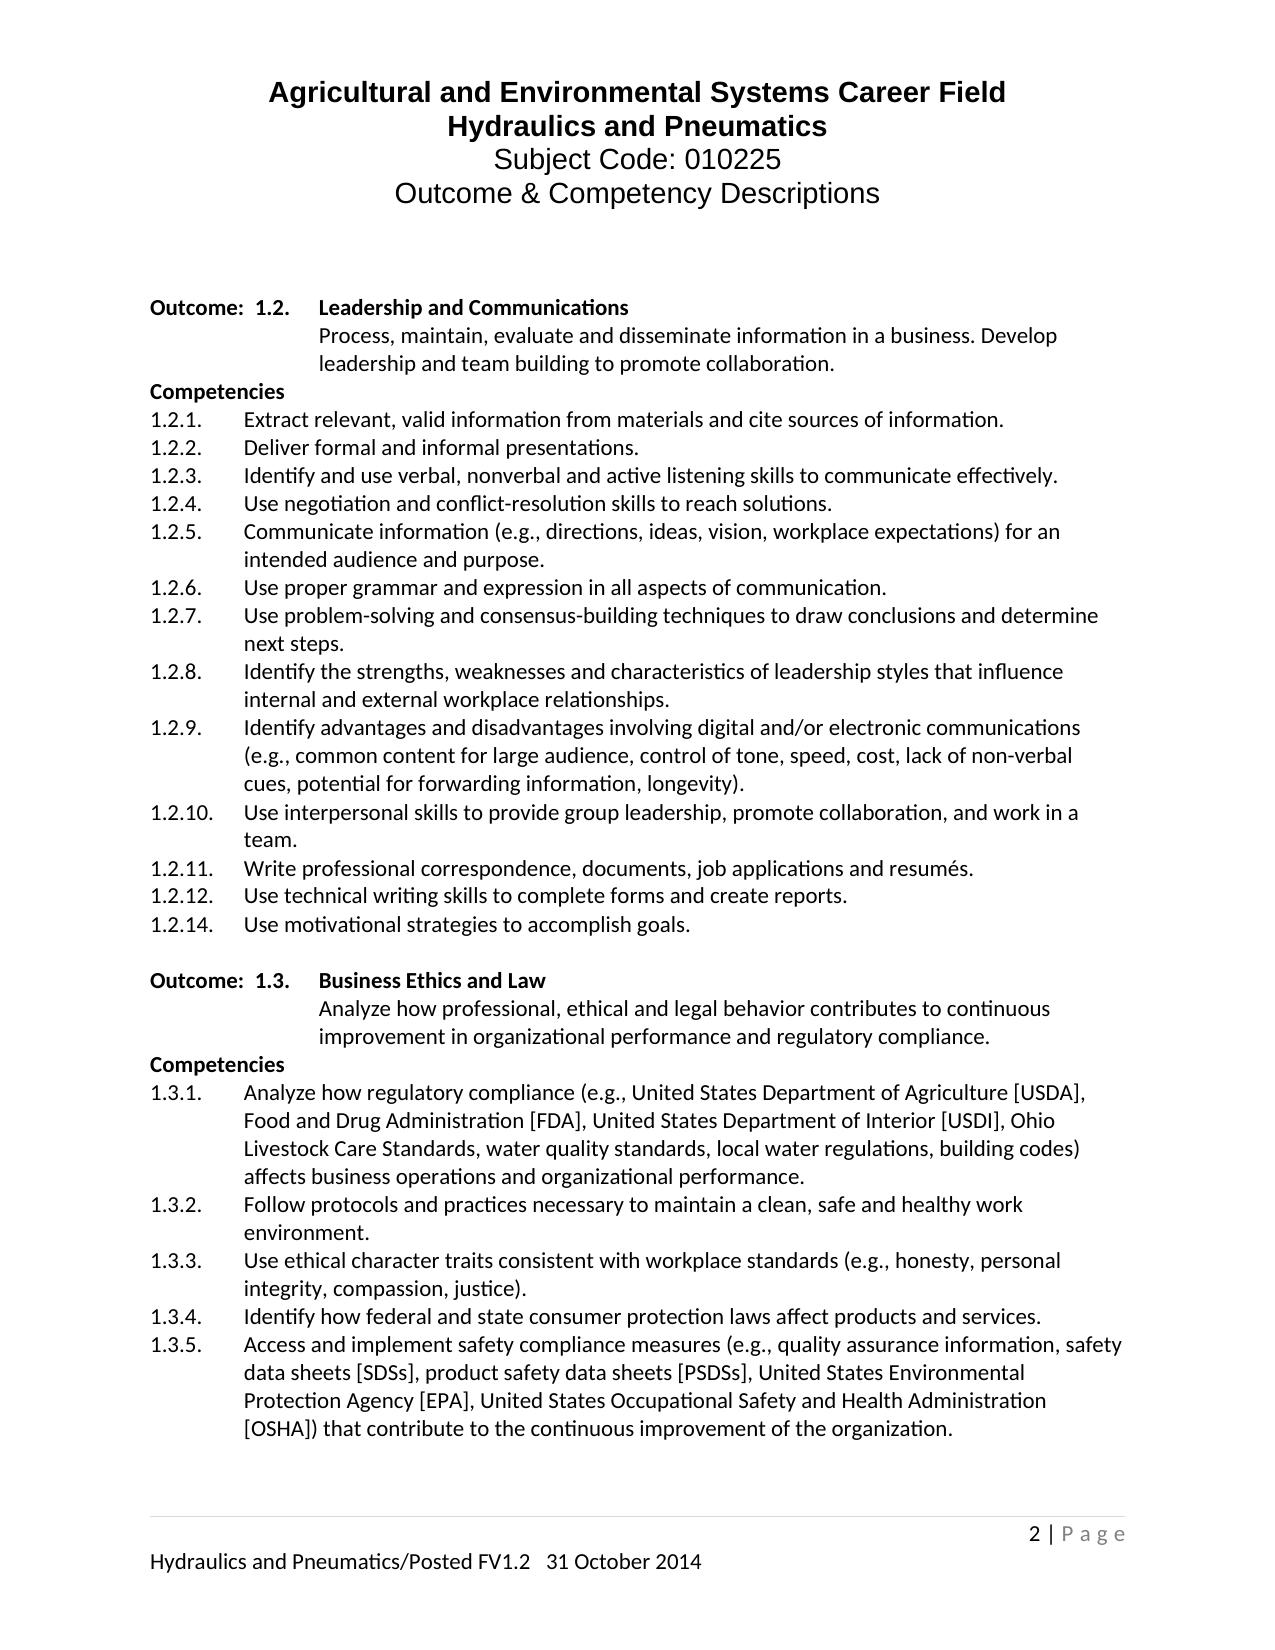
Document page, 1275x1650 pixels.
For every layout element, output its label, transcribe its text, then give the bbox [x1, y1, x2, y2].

text 1.2.12. Use technical writing skills to complete forms and create reports. [150, 882, 1125, 910]
text 1.2.14. Use motivational strategies to accomplish goals. [150, 910, 1125, 938]
text 1.2.4. Use negotiation and conflict-resolution skills to reach solutions. [150, 489, 1125, 517]
text Outcome: 1.2. Leadership and Communications [150, 293, 1125, 321]
text 1.2.10. Use interpersonal skills to provide group leadership, promote collaboration, and work in a team. [150, 798, 1125, 854]
text 1.2.2. Deliver formal and informal presentations. [150, 433, 1125, 461]
text 1.2.9. Identify advantages and disadvantages involving digital and/or electronic communications (e.g., common content for large audience, control of tone, speed, cost, lack of non-verbal cues, potential for forwarding information, longevity). [150, 713, 1125, 798]
text 1.2.1. Extract relevant, valid information from materials and cite sources of information. [150, 405, 1125, 433]
text 1.3.2. Follow protocols and practices necessary to maintain a clean, safe and healthy work environment. [150, 1190, 1125, 1246]
text 1.2.3. Identify and use verbal, nonverbal and active listening skills to communicate effectively. [150, 461, 1125, 489]
text 1.2.7. Use problem-solving and consensus-building techniques to draw conclusions and determine next steps. [150, 601, 1125, 657]
text 1.3.1. Analyze how regulatory compliance (e.g., United States Department of Agriculture [USDA], Food and Drug Administration [FDA], United States Department of Interior [USDI], Ohio Livestock Care Standards, water quality standards, local water regulations, building codes) affects business operations and organizational performance. [150, 1078, 1125, 1190]
text 1.3.5. Access and implement safety compliance measures (e.g., quality assurance information, safety data sheets [SDSs], product safety data sheets [PSDSs], United States Environmental Protection Agency [EPA], United States Occupational Safety and Health Administration [OSHA]) that contribute to the continuous improvement of the organization. [150, 1330, 1125, 1442]
text 1.3.3. Use ethical character traits consistent with workplace standards (e.g., honesty, personal integrity, compassion, justice). [150, 1246, 1125, 1302]
text Competencies [150, 1050, 1125, 1078]
text 1.2.6. Use proper grammar and expression in all aspects of communication. [150, 573, 1125, 601]
text Analyze how professional, ethical and legal behavior contributes to continuous improvement in organizational performance and regulatory compliance. [319, 994, 1125, 1050]
text 1.3.4. Identify how federal and state consumer protection laws affect products and services. [150, 1302, 1125, 1330]
text Outcome: 1.3. Business Ethics and Law [150, 966, 1125, 994]
text 1.2.11. Write professional correspondence, documents, job applications and resumés. [150, 854, 1125, 882]
text 1.2.5. Communicate information (e.g., directions, ideas, vision, workplace expectations) for an intended audience and purpose. [150, 517, 1125, 573]
text Process, maintain, evaluate and disseminate information in a business. Develop leadership and team building to promote collaboration. [319, 321, 1125, 377]
text 1.2.8. Identify the strengths, weaknesses and characteristics of leadership styles that influence internal and external workplace relationships. [150, 657, 1125, 713]
text Competencies [150, 377, 1125, 405]
